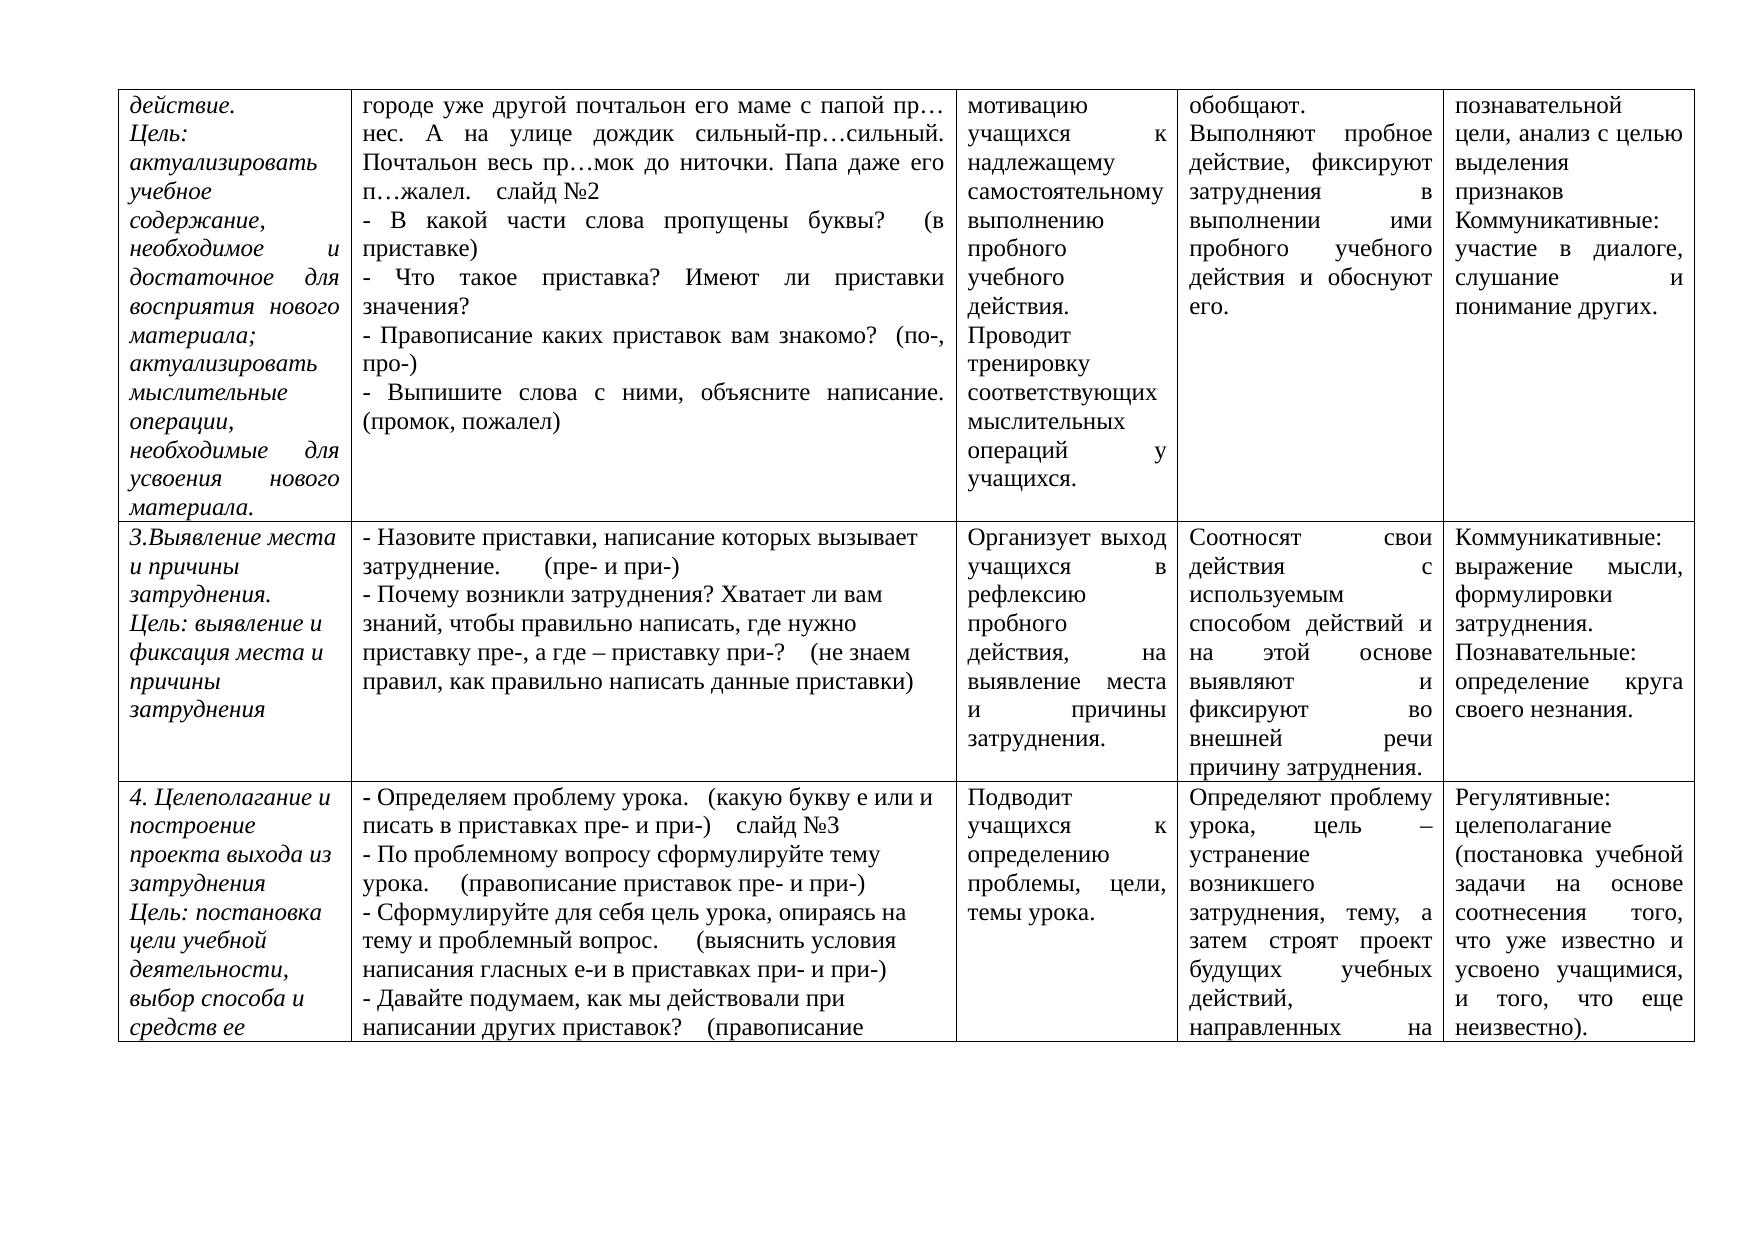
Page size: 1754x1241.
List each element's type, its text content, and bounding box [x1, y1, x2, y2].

table_cell Организует выход учащихся в рефлексию пробного действия, на выявление места и причины затруднения. [957, 522, 1177, 781]
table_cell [1444, 782, 1694, 1041]
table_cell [352, 782, 956, 1041]
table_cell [119, 90, 351, 521]
table_cell 3.Выявление места и причины затруднения. Цель: выявление и фиксация места и причины затруднения [119, 522, 351, 781]
table_cell Соотносят свои действия с используемым способом действий и на этой основе выявляют и фиксируют во внешней речи причину затруднения. [1178, 522, 1443, 781]
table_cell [957, 90, 1177, 521]
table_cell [1178, 782, 1443, 1041]
table_cell - Назовите приставки, написание которых вызывает затруднение. (пре- и при-) - Почему возникли затруднения? Хватает ли вам знаний, чтобы правильно написать, где нужно приставку пре-, а где – приставку при-? (не знаем правил, как правильно написать данные приставки) [352, 522, 956, 781]
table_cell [957, 782, 1177, 1041]
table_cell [352, 90, 956, 521]
table_cell Коммуникативные: выражение мысли, формулировки затруднения. Познавательные: определение круга своего незнания. [1444, 522, 1694, 781]
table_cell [1444, 90, 1694, 521]
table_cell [1178, 90, 1443, 521]
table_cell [119, 782, 351, 1041]
